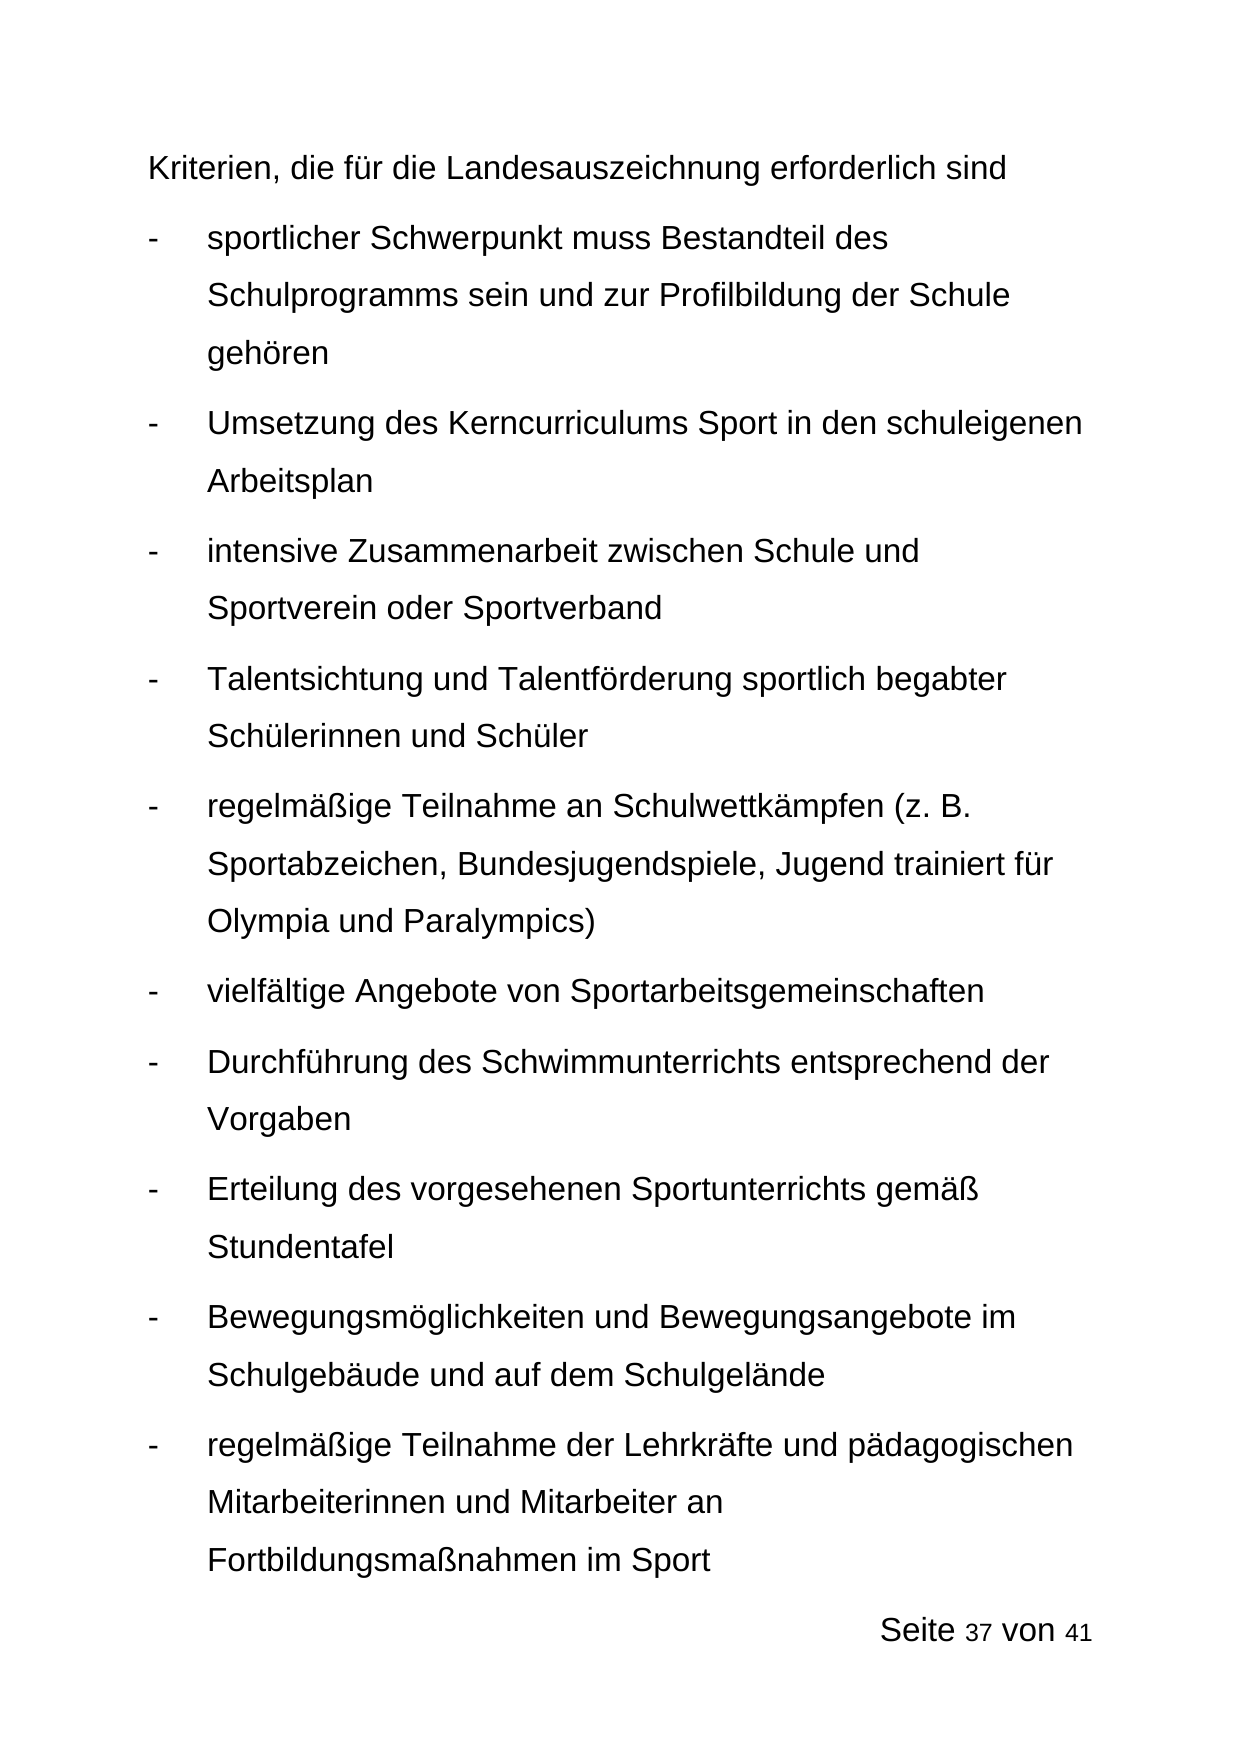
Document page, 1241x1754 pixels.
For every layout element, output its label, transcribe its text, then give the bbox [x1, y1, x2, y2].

list - sportlicher Schwerpunkt muss Bestandteil des Schulprogramms sein und zur Profilbildung der Schule gehören [148, 218, 1092, 371]
list - Erteilung des vorgesehenen Sportunterrichts gemäß Stundentafel [148, 1169, 1092, 1265]
list - regelmäßige Teilnahme an Schulwettkämpfen (z. B. Sportabzeichen, Bundesjugendspiele, Jugend trainiert für Olympia und Paralympics) [148, 786, 1092, 940]
list - vielfältige Angebote von Sportarbeitsgemeinschaften [148, 972, 1092, 1010]
list - Durchführung des Schwimmunterrichts entsprechend der Vorgaben [148, 1042, 1092, 1138]
list - Talentsichtung und Talentförderung sportlich begabter Schülerinnen und Schüler [148, 658, 1092, 754]
text Kriterien, die für die Landesauszeichnung erforderlich sind [148, 148, 1092, 186]
list - Umsetzung des Kerncurriculums Sport in den schuleigenen Arbeitsplan [148, 403, 1092, 499]
list - Bewegungsmöglichkeiten und Bewegungsangebote im Schulgebäude und auf dem Schulgelände [148, 1297, 1092, 1393]
list - regelmäßige Teilnahme der Lehrkräfte und pädagogischen Mitarbeiterinnen und Mitarbeiter an Fortbildungsmaßnahmen im Sport [148, 1425, 1092, 1578]
list - intensive Zusammenarbeit zwischen Schule und Sportverein oder Sportverband [148, 531, 1092, 627]
